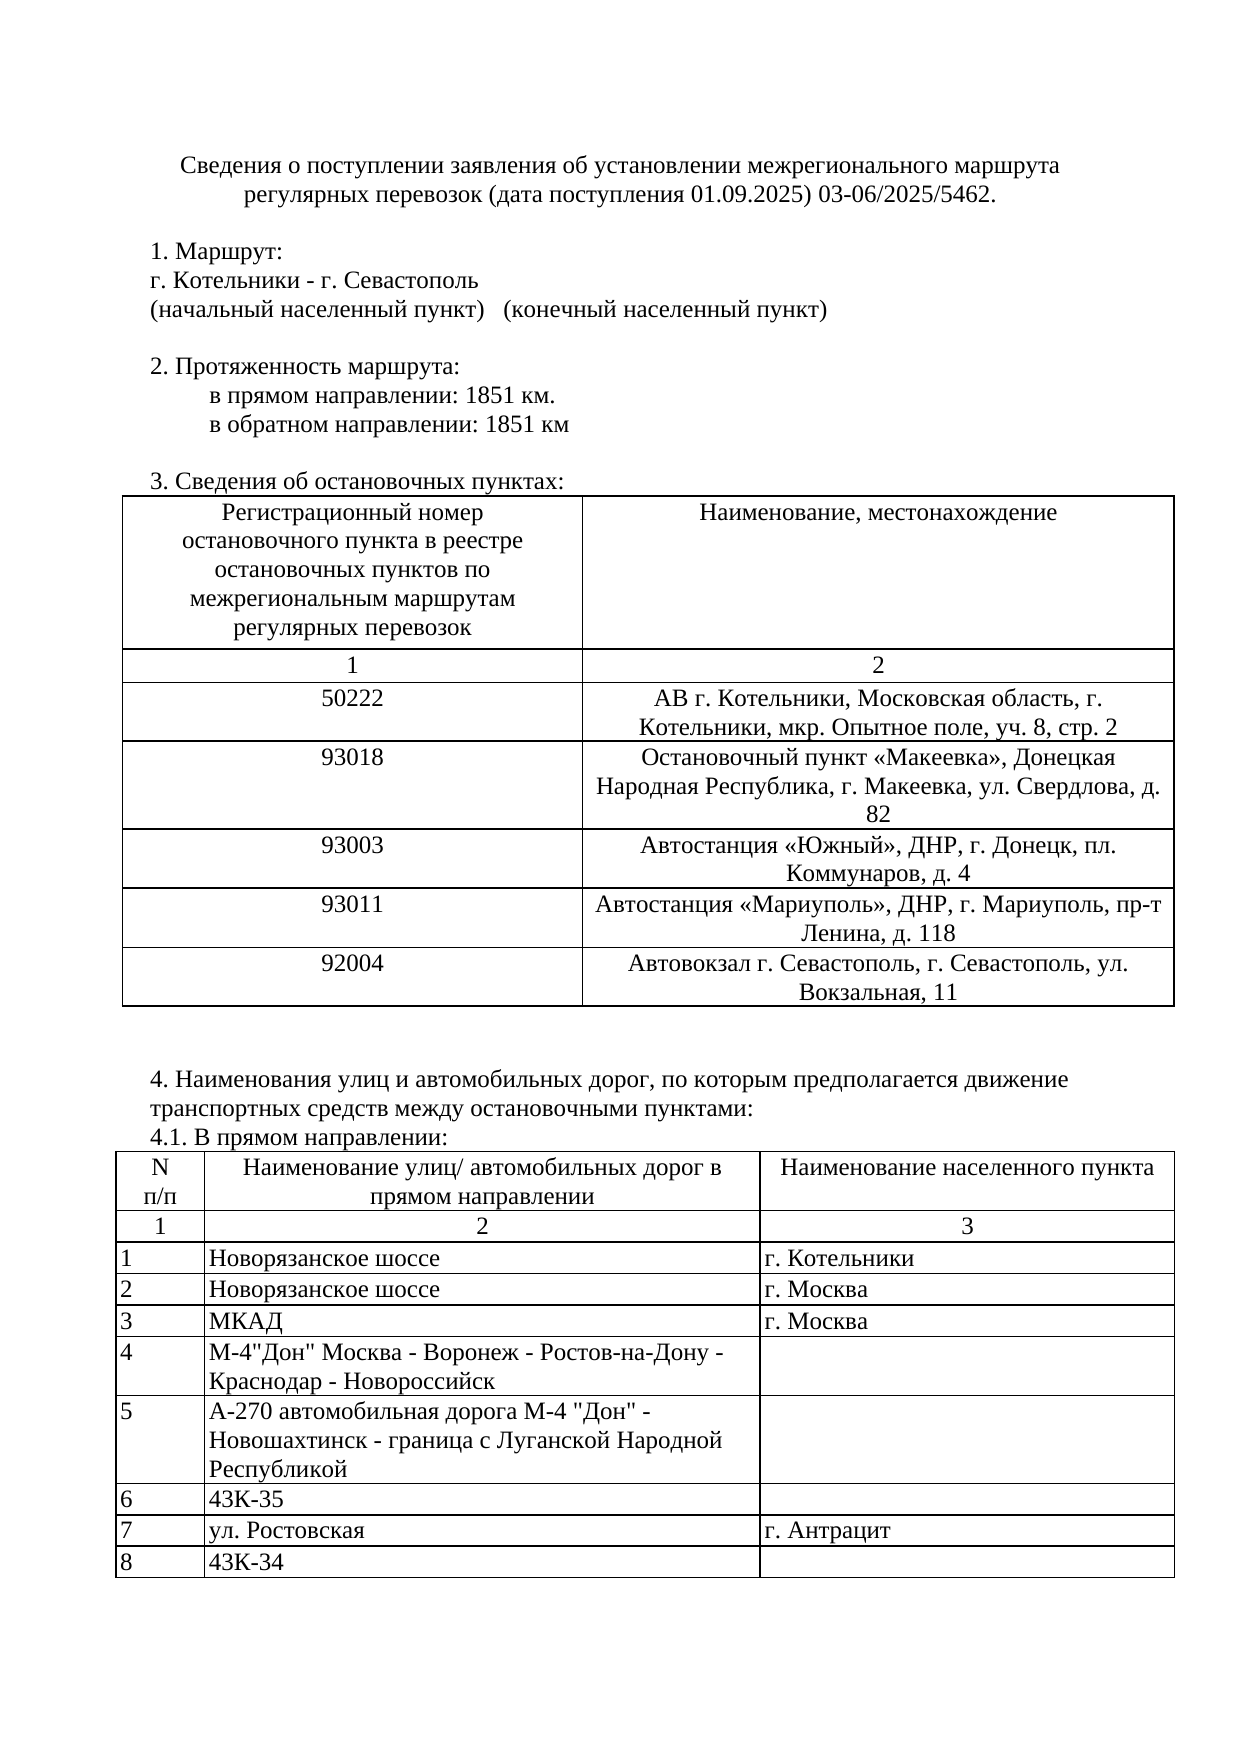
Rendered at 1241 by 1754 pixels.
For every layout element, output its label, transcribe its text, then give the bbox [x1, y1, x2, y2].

text (начальный населенный пункт) (конечный населенный пункт) [150, 294, 1090, 322]
table_cell [761, 1396, 1174, 1482]
text Сведения о поступлении заявления об установлении межрегионального маршрута регулярных перевозок (дата поступления 01.09.2025) 03-06/2025/5462. [150, 150, 1090, 207]
table_cell 2 [205, 1211, 759, 1241]
table_cell Новорязанское шоссе [205, 1274, 759, 1304]
text 4. Наименования улиц и автомобильных дорог, по которым предполагается движение транспортных средств между остановочными пунктами: [150, 1064, 1090, 1122]
table_cell 8 [117, 1547, 204, 1577]
table_cell 4 [117, 1337, 204, 1395]
text в обратном направлении: 1851 км [150, 409, 1090, 437]
table_cell ул. Ростовская [205, 1516, 759, 1545]
table_cell 93003 [123, 830, 582, 887]
table_cell 43К-35 [205, 1484, 759, 1514]
table_cell 5 [117, 1396, 204, 1482]
table_cell 1 [123, 650, 582, 681]
table_cell 2 [583, 650, 1173, 681]
text в прямом направлении: 1851 км. [150, 380, 1090, 409]
table_cell Автостанция «Южный», ДНР, г. Донецк, пл. Коммунаров, д. 4 [583, 830, 1173, 887]
table_header Наименование, местонахождение [583, 497, 1173, 648]
table_cell 93018 [123, 742, 582, 828]
table_cell 92004 [123, 948, 582, 1005]
text 4.1. В прямом направлении: [150, 1122, 1090, 1151]
table_cell г. Антрацит [761, 1516, 1174, 1545]
table_cell 3 [117, 1306, 204, 1336]
table_cell Остановочный пункт «Макеевка», Донецкая Народная Республика, г. Макеевка, ул. Свердлова, д. 82 [583, 742, 1173, 828]
table_cell Автовокзал г. Севастополь, г. Севастополь, ул. Вокзальная, 11 [583, 948, 1173, 1005]
table_cell Новорязанское шоссе [205, 1243, 759, 1273]
table_cell 7 [117, 1516, 204, 1545]
text 1. Маршрут: [150, 236, 1090, 265]
table_header N п/п [117, 1152, 204, 1210]
text 3. Сведения об остановочных пунктах: [150, 466, 1090, 495]
table_header Наименование улиц/ автомобильных дорог в прямом направлении [205, 1152, 759, 1210]
text г. Котельники - г. Севастополь [150, 265, 1090, 294]
table_cell 2 [117, 1274, 204, 1304]
table_cell 43К-34 [205, 1547, 759, 1577]
table_cell 1 [117, 1211, 204, 1241]
table_cell [761, 1484, 1174, 1514]
table_cell [761, 1337, 1174, 1395]
table_cell 6 [117, 1484, 204, 1514]
table_cell [761, 1547, 1174, 1577]
table_cell 50222 [123, 683, 582, 740]
table_header Регистрационный номер остановочного пункта в реестре остановочных пунктов по межрегиональным маршрутам регулярных перевозок [123, 497, 582, 648]
table_cell г. Котельники [761, 1243, 1174, 1273]
table_cell Автостанция «Мариуполь», ДНР, г. Мариуполь, пр-т Ленина, д. 118 [583, 889, 1173, 946]
table_cell МКАД [205, 1306, 759, 1336]
table_cell 93011 [123, 889, 582, 946]
table_cell 3 [761, 1211, 1174, 1241]
table_cell А-270 автомобильная дорога М-4 "Дон" - Новошахтинск - граница с Луганской Народной Республикой [205, 1396, 759, 1482]
table_cell 1 [117, 1243, 204, 1273]
table_cell г. Москва [761, 1306, 1174, 1336]
text 2. Протяженность маршрута: [150, 351, 1090, 380]
table_header Наименование населенного пункта [761, 1152, 1174, 1210]
table_cell г. Москва [761, 1274, 1174, 1304]
table_cell М-4"Дон" Москва - Воронеж - Ростов-на-Дону - Краснодар - Новороссийск [205, 1337, 759, 1395]
table_cell АВ г. Котельники, Московская область, г. Котельники, мкр. Опытное поле, уч. 8, стр. 2 [583, 683, 1173, 740]
